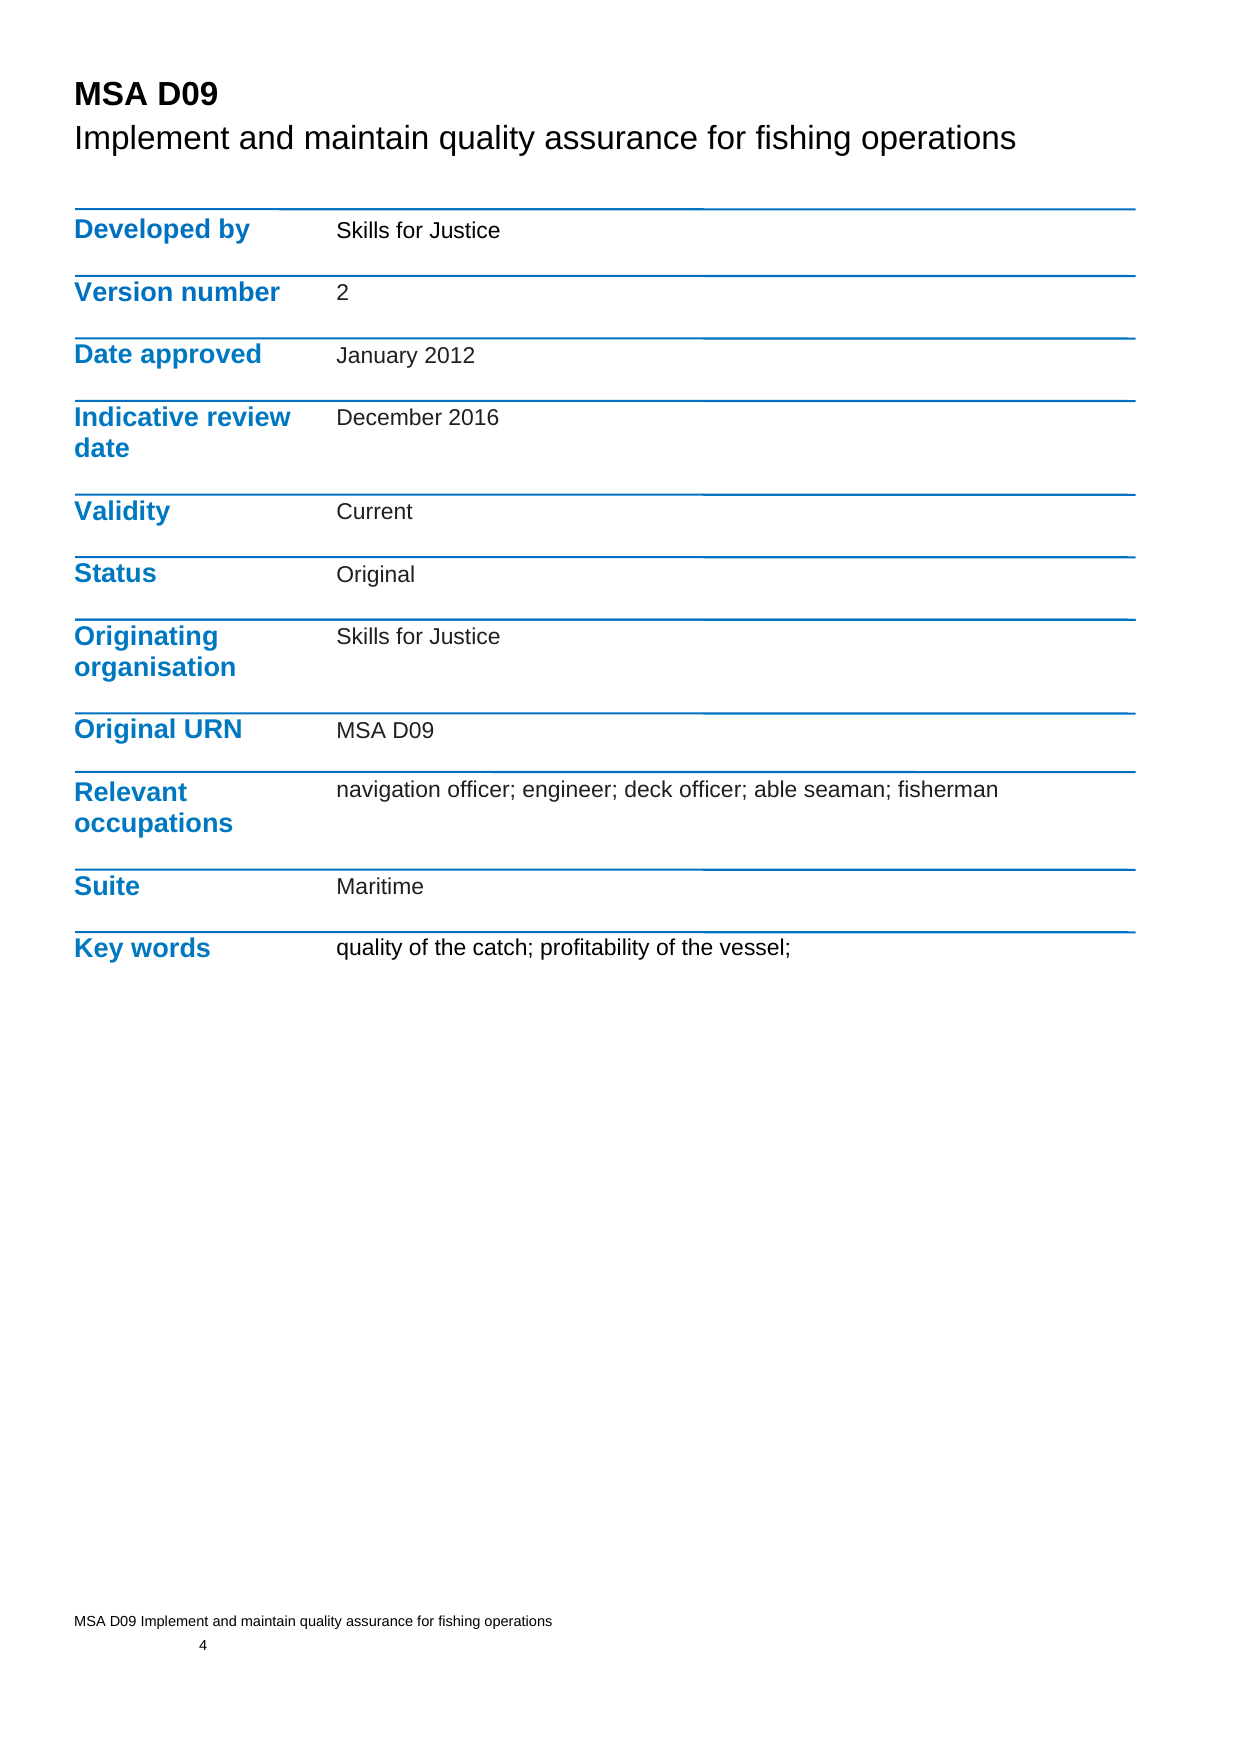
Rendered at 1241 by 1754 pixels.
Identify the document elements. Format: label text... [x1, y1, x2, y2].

table_cell Maritime [325, 870, 1148, 932]
table_cell 2 [325, 276, 1148, 338]
table_cell [63, 276, 325, 338]
table_cell Current [325, 495, 1148, 557]
table_header Skills for Justice [325, 213, 1148, 276]
table_cell quality of the catch; profitability of the vessel; [325, 932, 1148, 963]
table_cell [63, 870, 325, 932]
table_cell [63, 713, 325, 776]
table_cell December 2016 [325, 401, 1148, 494]
table_cell [63, 620, 325, 713]
table_cell [63, 557, 325, 619]
table_cell January 2012 [325, 338, 1148, 401]
table_cell [63, 338, 325, 401]
table_cell Skills for Justice [325, 620, 1148, 713]
table_cell MSA D09 [325, 713, 1148, 776]
table_cell [63, 776, 325, 869]
table_cell [63, 932, 325, 963]
table_header [63, 213, 325, 276]
table_cell [63, 401, 325, 494]
table_cell Original [325, 557, 1148, 619]
table_cell navigation officer; engineer; deck officer; able seaman; fisherman [325, 776, 1148, 869]
table_cell [63, 495, 325, 557]
